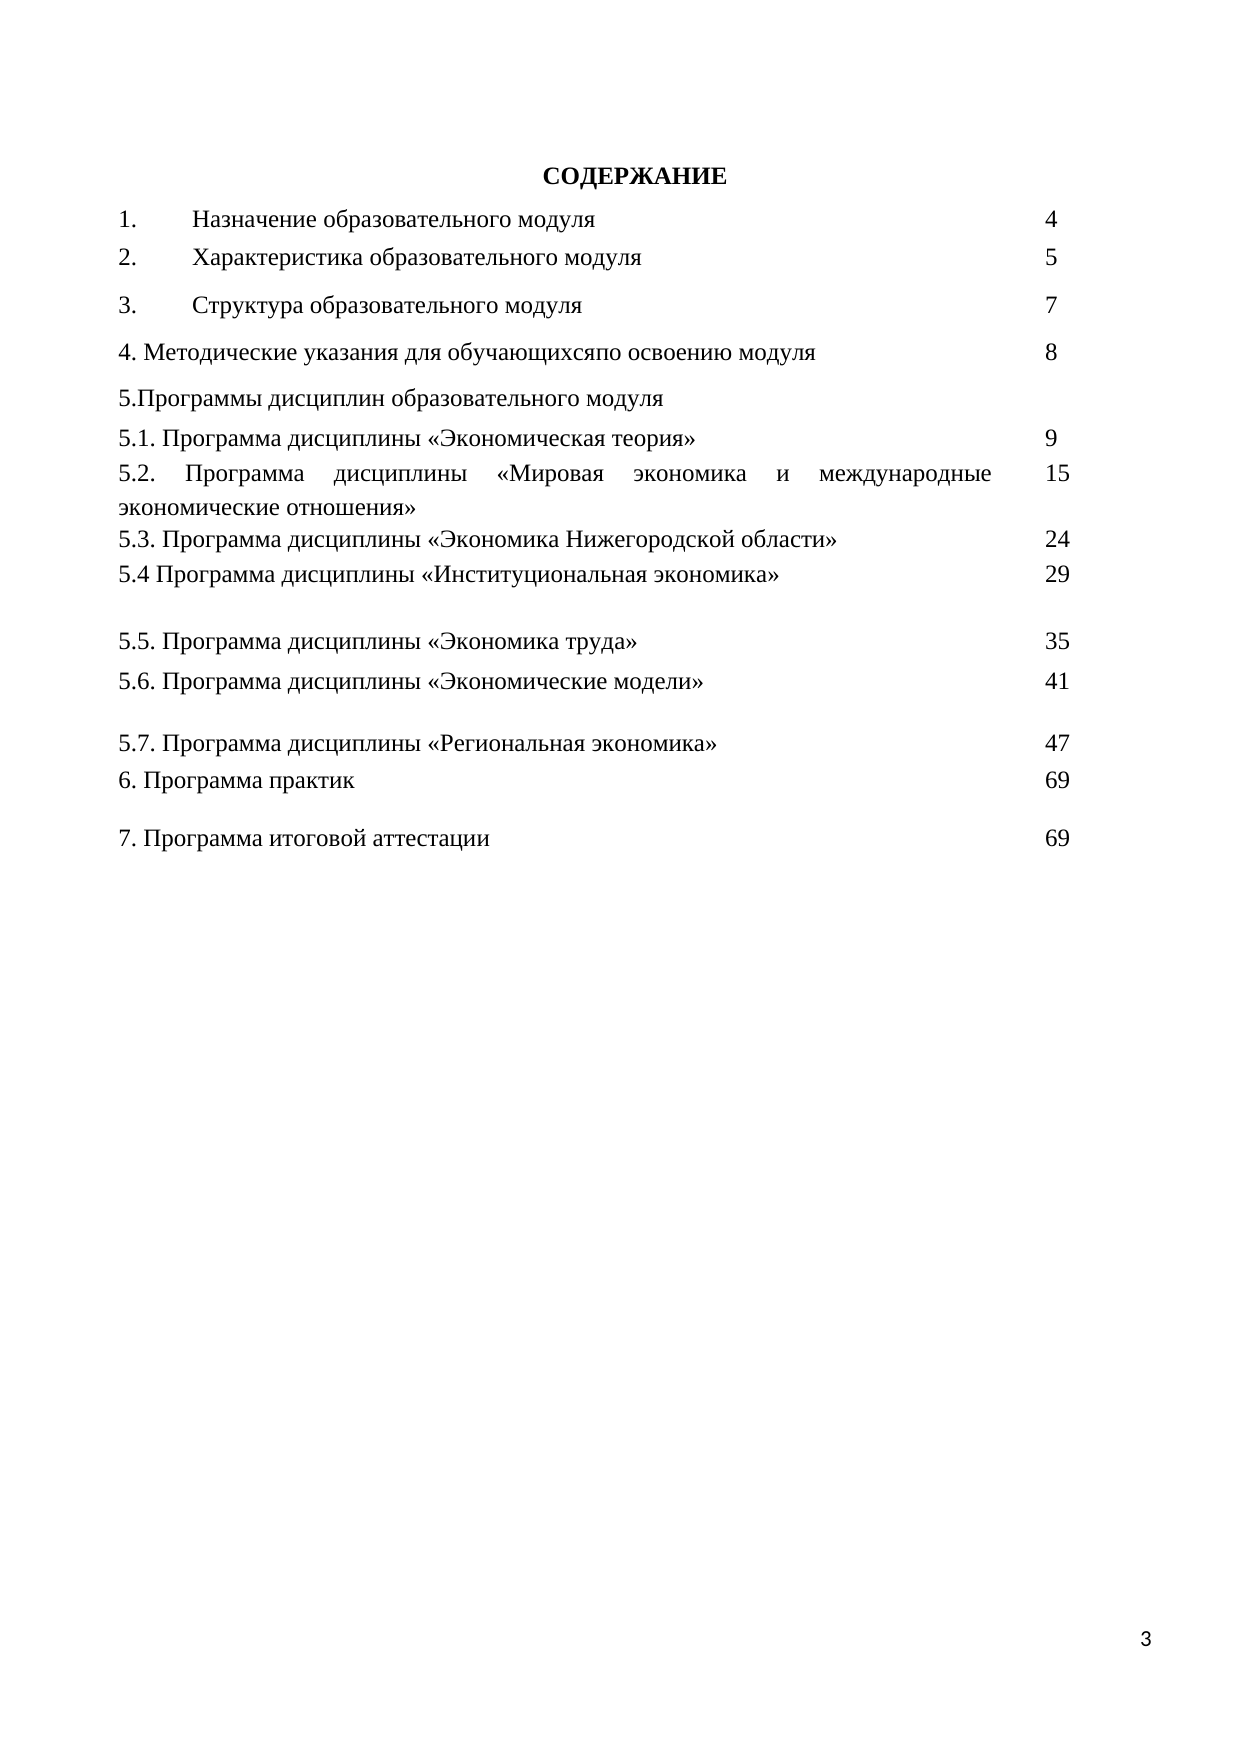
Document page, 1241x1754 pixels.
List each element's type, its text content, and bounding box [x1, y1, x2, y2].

table_cell 5.3. Программа дисциплины «Экономика Нижегородской области» [107, 524, 1004, 559]
table_cell 69 [1004, 823, 1133, 881]
table_cell 6. Программа практик [107, 765, 1004, 823]
table_cell 7. Программа итоговой аттестации [107, 823, 1004, 881]
table_cell 5.Программы дисциплин образовательного модуля [107, 383, 1133, 423]
table_cell 41 [1004, 666, 1133, 728]
table_cell 9 [1004, 423, 1133, 458]
text Содержание [118, 161, 1152, 190]
table_cell 5.1. Программа дисциплины «Экономическая теория» [107, 423, 1004, 458]
table_cell 47 [1004, 728, 1133, 765]
table_cell 24 [1004, 524, 1133, 559]
table_header Назначение образовательного модуля [107, 204, 1004, 242]
table_cell 69 [1004, 765, 1133, 823]
table_cell 8 [1004, 337, 1133, 383]
table_cell 5.4 Программа дисциплины «Институциональная экономика» [107, 560, 1004, 626]
table_cell 15 [1004, 459, 1133, 524]
table_cell 7 [1004, 290, 1133, 337]
table_cell 5.6. Программа дисциплины «Экономические модели» [107, 666, 1004, 728]
table_cell 5.2. Программа дисциплины «Мировая экономика и международные экономические отношения» [107, 459, 1004, 524]
table_cell 35 [1004, 626, 1133, 666]
table_cell 5.5. Программа дисциплины «Экономика труда» [107, 626, 1004, 666]
table_cell 5.7. Программа дисциплины «Региональная экономика» [107, 728, 1004, 765]
table_cell Структура образовательного модуля [107, 290, 1004, 337]
table_header 4 [1004, 204, 1133, 242]
table_cell 4. Методические указания для обучающихся по освоению модуля [107, 337, 1004, 383]
table_cell 29 [1004, 560, 1133, 626]
table_cell Характеристика образовательного модуля [107, 242, 1004, 290]
table_cell 5 [1004, 242, 1133, 290]
